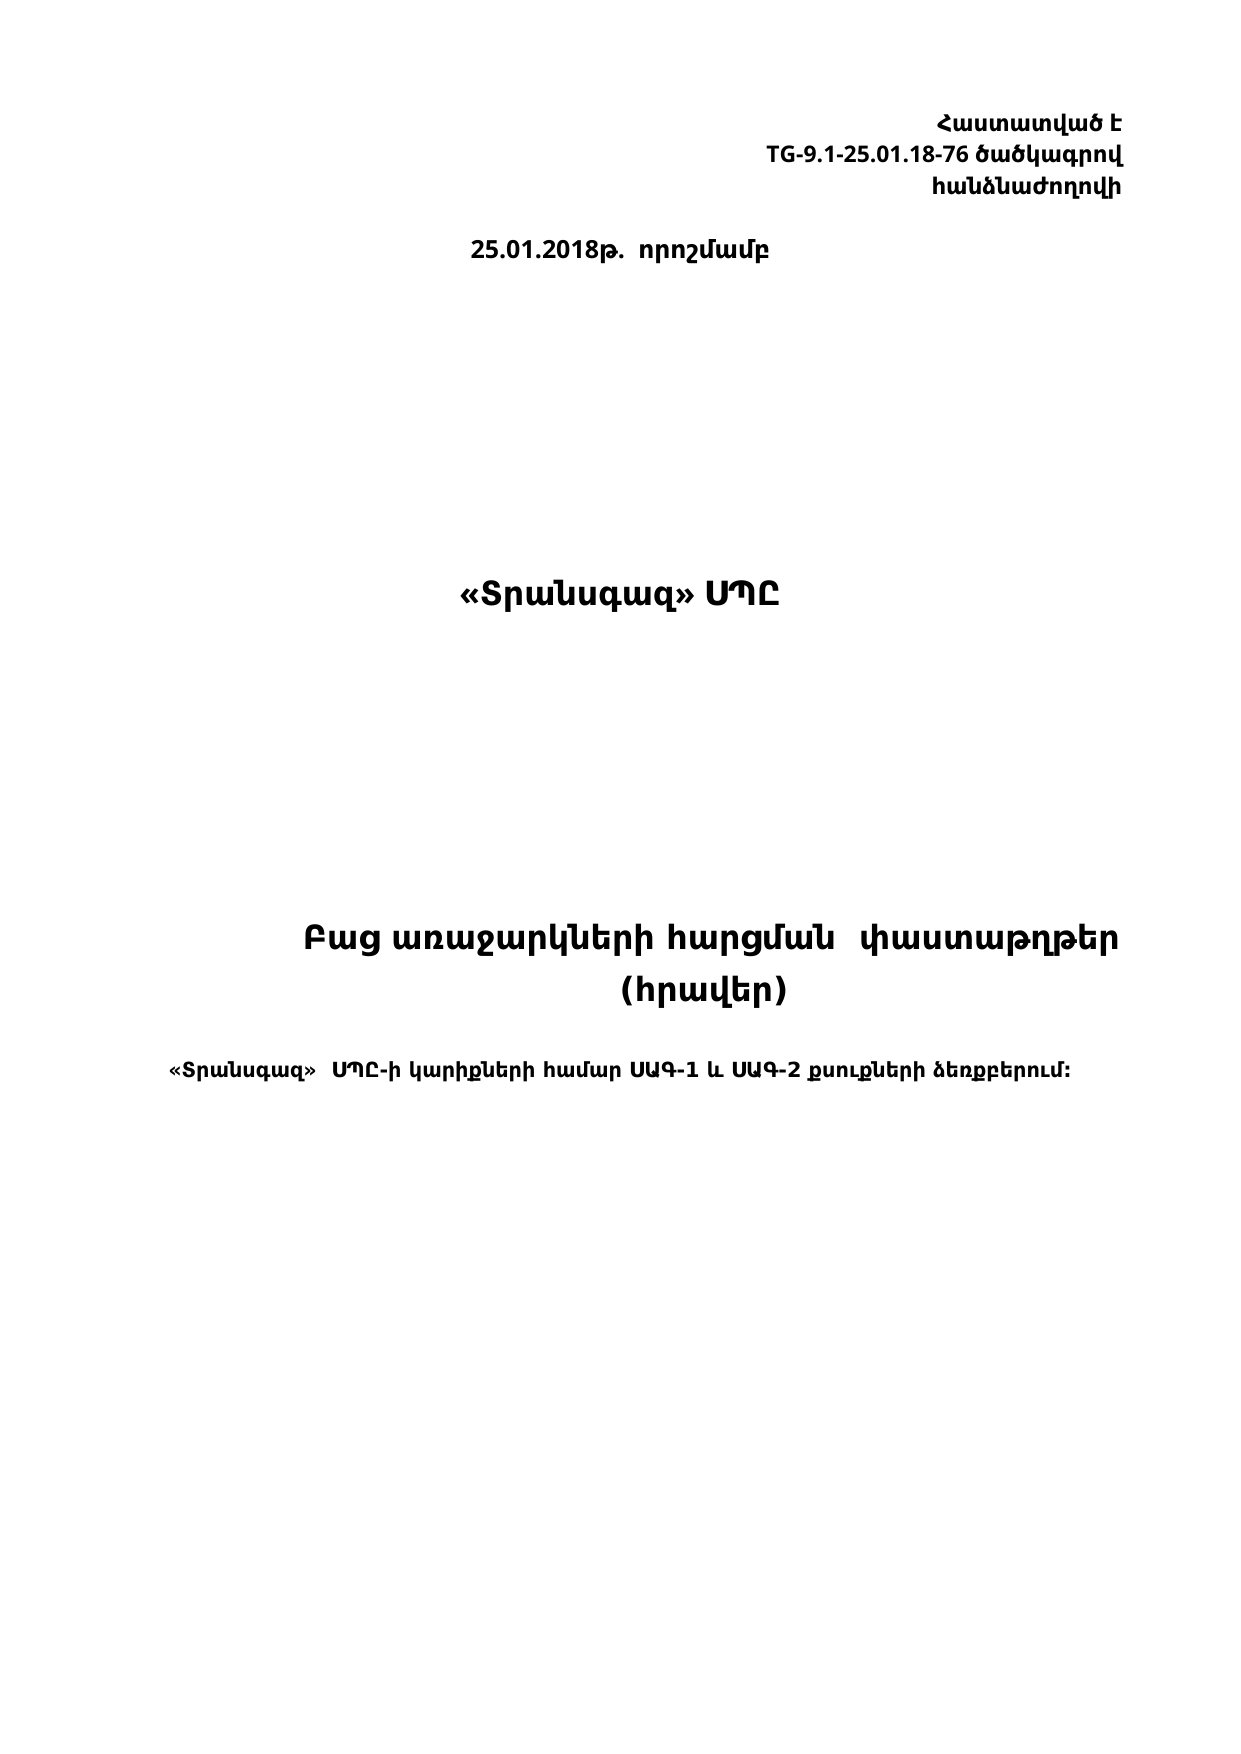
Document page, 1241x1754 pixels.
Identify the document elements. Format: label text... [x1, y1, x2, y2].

text (հրավեր) [118, 970, 1123, 1009]
subtitle «Տրանսգազ» ՍՊԸ [118, 570, 1122, 615]
subtitle 25.01.2018թ. որոշմամբ [118, 201, 1122, 266]
subtitle հանձնաժողովի [118, 170, 1122, 201]
subtitle TG-9.1-25.01.18-76 ծածկագրով [118, 138, 1122, 170]
text «Տրանսգազ» ՍՊԸ-ի կարիքների համար ՍԱԳ-1 և ՍԱԳ-2 քսուքների ձեռքբերում: [118, 1058, 1122, 1083]
text Բաց առաջարկների հարցման փաստաթղթեր [118, 919, 1123, 958]
subtitle Հաստատված է [118, 107, 1122, 138]
